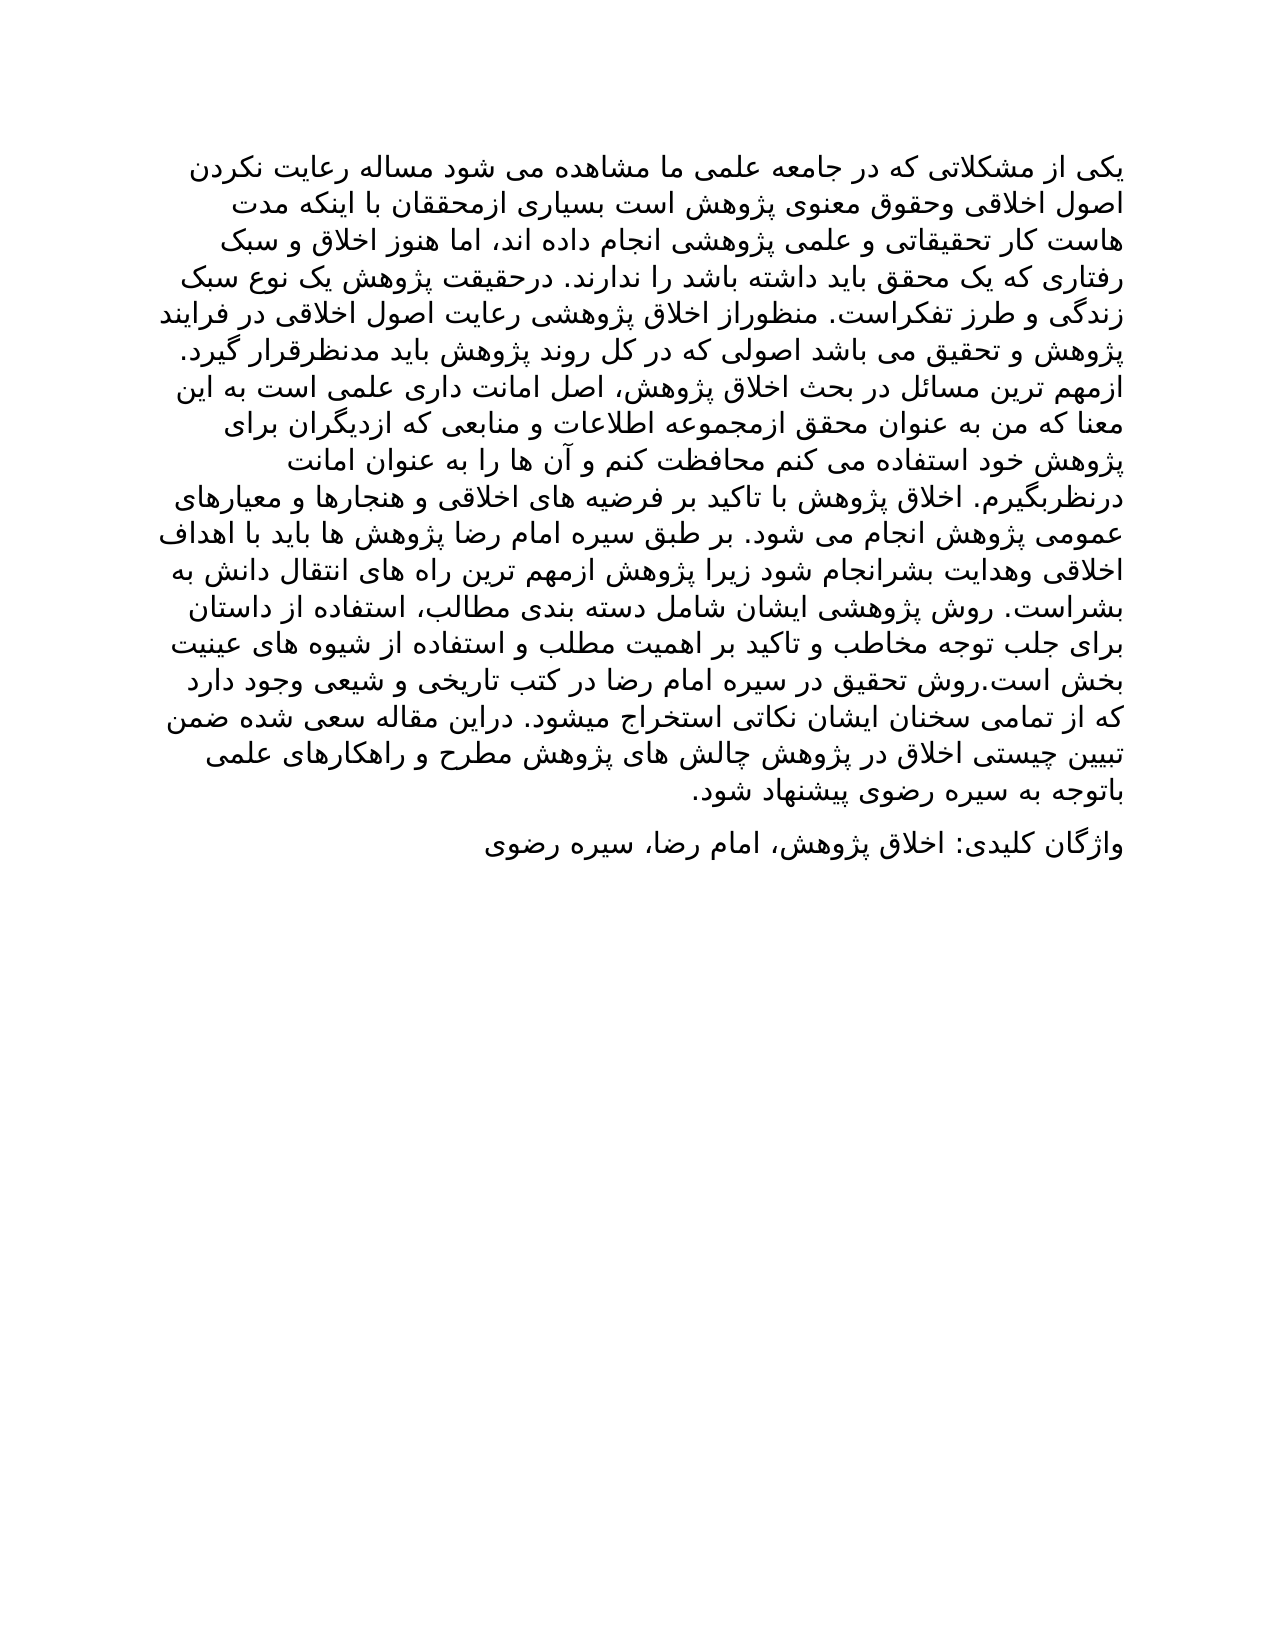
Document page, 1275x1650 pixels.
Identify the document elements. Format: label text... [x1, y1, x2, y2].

text یکی از مشکلاتی که در جامعه علمی ما مشاهده می شود مساله رعایت نکردن اصول اخلاقی وحقوق معنوی پژوهش است بسیاری ازمحققان با اینکه مدت هاست کار تحقیقاتی و علمی پژوهشی انجام داده اند، اما هنوز اخلاق و سبک رفتاری که یک محقق باید داشته باشد را ندارند. درحقیقت پژوهش یک نوع سبک زندگی و طرز تفکراست. منظوراز اخلاق پژوهشی رعایت اصول اخلاقی در فرایند پژوهش و تحقیق می باشد اصولی که در کل روند پژوهش باید مدنظرقرار گیرد. ازمهم ترین مسائل در بحث اخلاق پژوهش، اصل امانت داری علمی است به این معنا که من به عنوان محقق ازمجموعه اطلاعات و منابعی که ازدیگران برای پژوهش خود استفاده می کنم محافظت کنم و آن ها را به عنوان امانت درنظربگیرم. اخلاق پژوهش با تاکید بر فرضیه های اخلاقی و هنجارها و معیارهای عمومی پژوهش انجام می شود. بر طبق سیره امام رضا پژوهش ها باید با اهداف اخلاقی وهدایت بشرانجام شود زیرا پژوهش ازمهم ترین راه های انتقال دانش به بشراست. روش پژوهشی ایشان شامل دسته بندی مطالب، استفاده از داستان برای جلب توجه مخاطب و تاکید بر اهمیت مطلب و استفاده از شیوه های عینیت بخش است.روش تحقیق در سیره امام رضا در کتب تاریخی و شیعی وجود دارد که از تمامی سخنان ایشان نکاتی استخراج میشود. دراین مقاله سعی شده ضمن تبیین چیستی اخلاق در پژوهش چالش های پژوهش مطرح و راهکارهای علمی باتوجه به سیره رضوی پیشنهاد شود. [150, 150, 1125, 807]
text واژگان کلیدی: اخلاق پژوهش، امام رضا، سیره رضوی [150, 827, 1125, 861]
